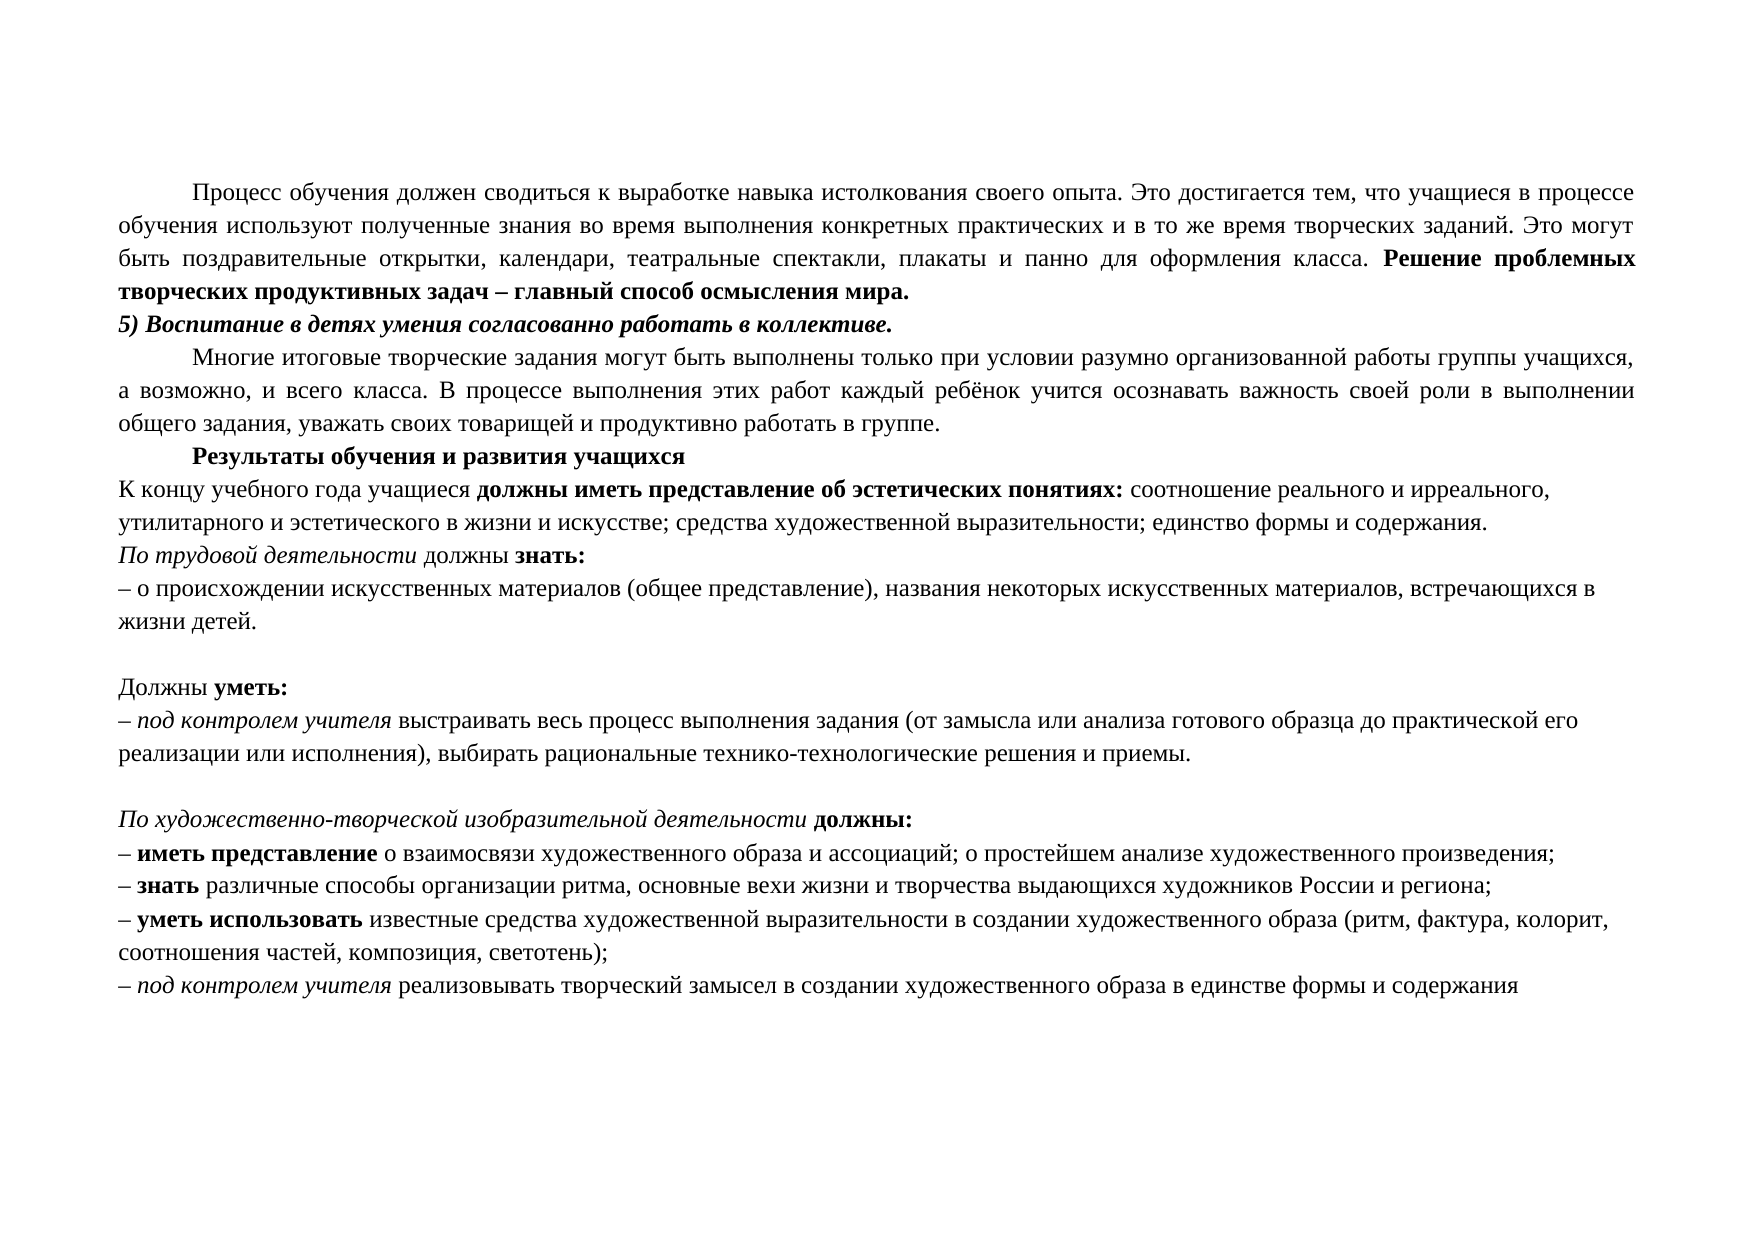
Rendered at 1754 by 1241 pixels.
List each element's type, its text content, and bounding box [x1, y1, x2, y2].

text Результаты обучения и развития учащихся К концу учебного года учащиеся должны иметь представление об эстетических понятиях: соотношение реального и ирреального, утилитарного и эстетического в жизни и искусстве; средства художественной выразительности; единство формы и содержания. По трудовой деятельности должны знать: – о происхождении искусственных материалов (общее представление), названия некоторых искусственных материалов, встречающихся в жизни детей. Должны уметь: – под контролем учителя выстраивать весь процесс выполнения задания (от замысла или анализа готового образца до практической его реализации или исполнения), выбирать рациональные технико-технологические решения и приемы. По художественно-творческой изобразительной деятельности должны: – иметь представление о взаимосвязи художественного образа и ассоциаций; о простейшем анализе художественного произведения; – знать различные способы организации ритма, основные вехи жизни и творчества выдающихся художников России и региона; – уметь использовать известные средства художественной выразительности в создании художественного образа (ритм, фактура, колорит, соотношения частей, композиция, светотень); – под контролем учителя реализовывать творческий замысел в создании художественного образа в единстве формы и содержания [118, 441, 1636, 998]
text Процесс обучения должен сводиться к выработке навыка истолкования своего опыта. Это достигается тем, что учащиеся в процессе обучения используют полученные знания во время выполнения конкретных практических и в то же время творческих заданий. Это могут быть поздравительные открытки, календари, театральные спектакли, плакаты и панно для оформления класса. Решение проблемных творческих продуктивных задач – главный способ осмысления мира. [118, 177, 1636, 305]
text Многие итоговые творческие задания могут быть выполнены только при условии разумно организованной работы группы учащихся, а возможно, и всего класса. В процессе выполнения этих работ каждый ребёнок учится осознавать важность своей роли в выполнении общего задания, уважать своих товарищей и продуктивно работать в группе. [118, 342, 1636, 437]
text 5) Воспитание в детях умения согласованно работать в коллективе. [118, 309, 1636, 338]
